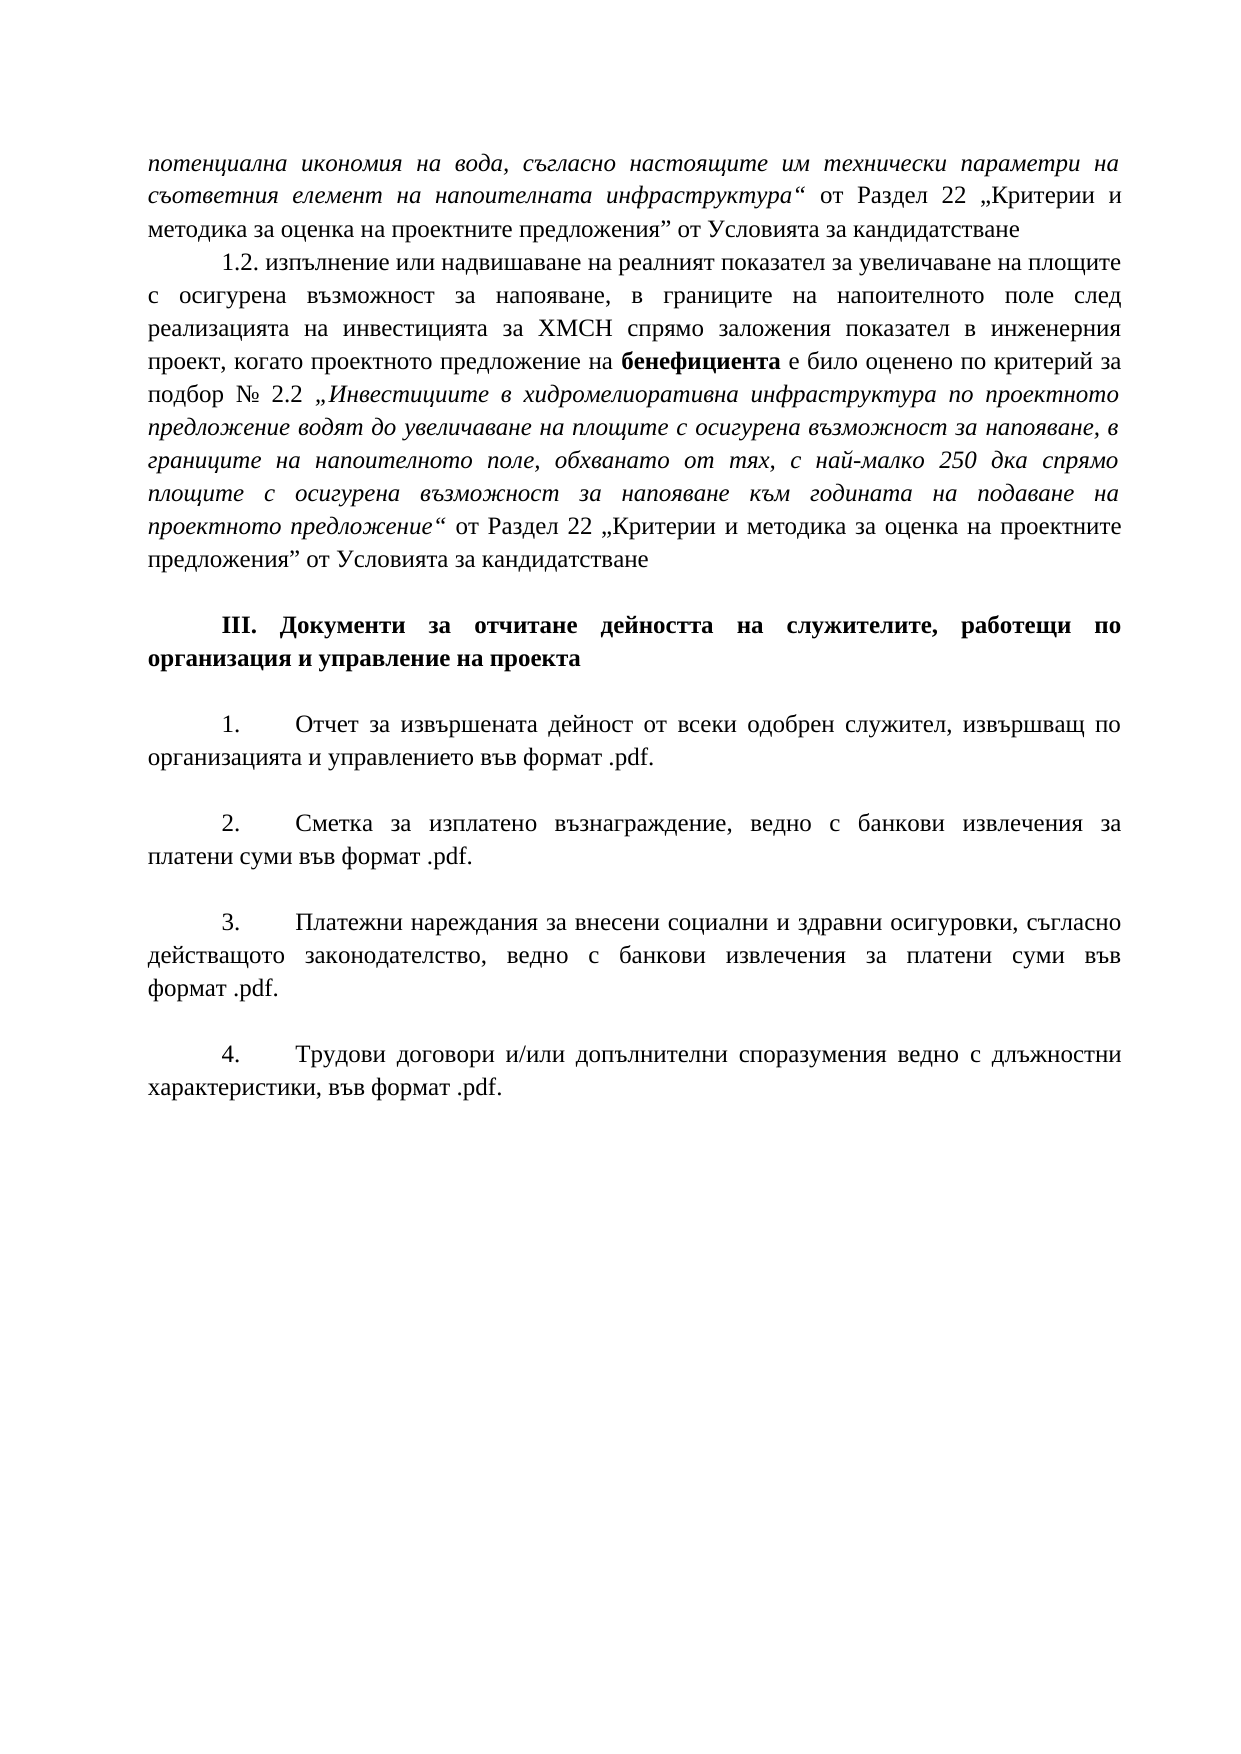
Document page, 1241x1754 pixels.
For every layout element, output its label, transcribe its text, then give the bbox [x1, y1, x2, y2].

list Трудови договори и/или допълнителни споразумения ведно с длъжностни характеристики, във формат .pdf. [148, 1039, 1122, 1101]
list Отчет за извършената дейност от всеки одобрен служител, извършващ по организацията и управлението във формат .pdf. [148, 709, 1122, 771]
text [148, 148, 1122, 242]
list Сметка за изплатено възнаграждение, ведно с банкови извлечения за платени суми във формат .pdf. [148, 808, 1122, 870]
text ІІІ. Документи за отчитане дейността на служителите, работещи по организация и управление на проекта [148, 610, 1122, 672]
list Платежни нареждания за внесени социални и здравни осигуровки, съгласно действащото законодателство, ведно с банкови извлечения за платени суми във формат .pdf. [148, 907, 1122, 1002]
text 1.2. изпълнение или надвишаване на реалният показател за увеличаване на площите с осигурена възможност за напояване, в границите на напоителното поле след реализацията на инвестицията за ХМСН спрямо заложения показател в инженерния проект, когато проектното предложение на бенефициента е било оценено по критерий за подбор № 2.2 „Инвестициите в хидромелиоративна инфраструктура по проектното предложение водят до увеличаване на площите с осигурена възможност за напояване, в границите на напоителното поле, обхванато от тях, с най-малко 250 дка спрямо площите с осигурена възможност за напояване към годината на подаване на проектното предложение“ от Раздел 22 „Критерии и методика за оценка на проектните предложения” от Условията за кандидатстване [148, 247, 1122, 573]
